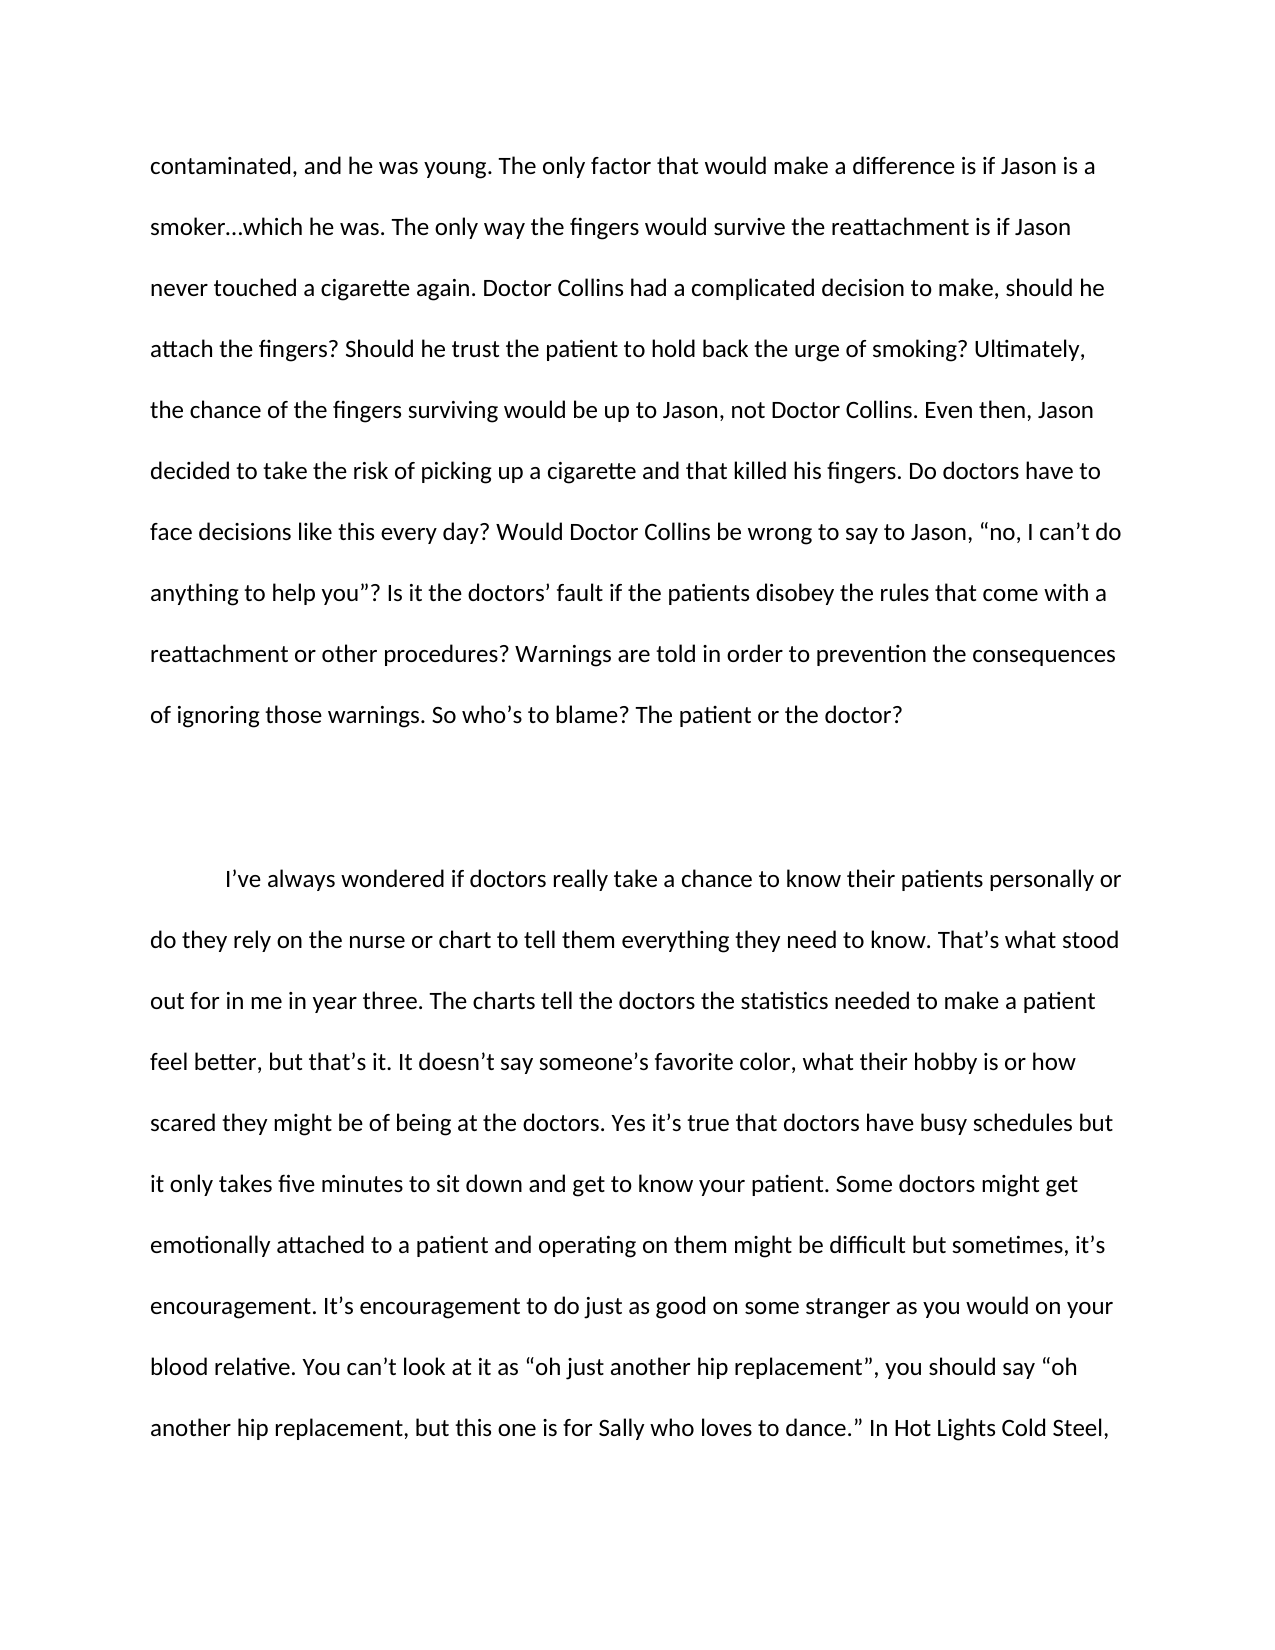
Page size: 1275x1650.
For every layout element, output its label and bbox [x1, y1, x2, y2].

text [150, 150, 1125, 730]
text [150, 863, 1125, 1443]
